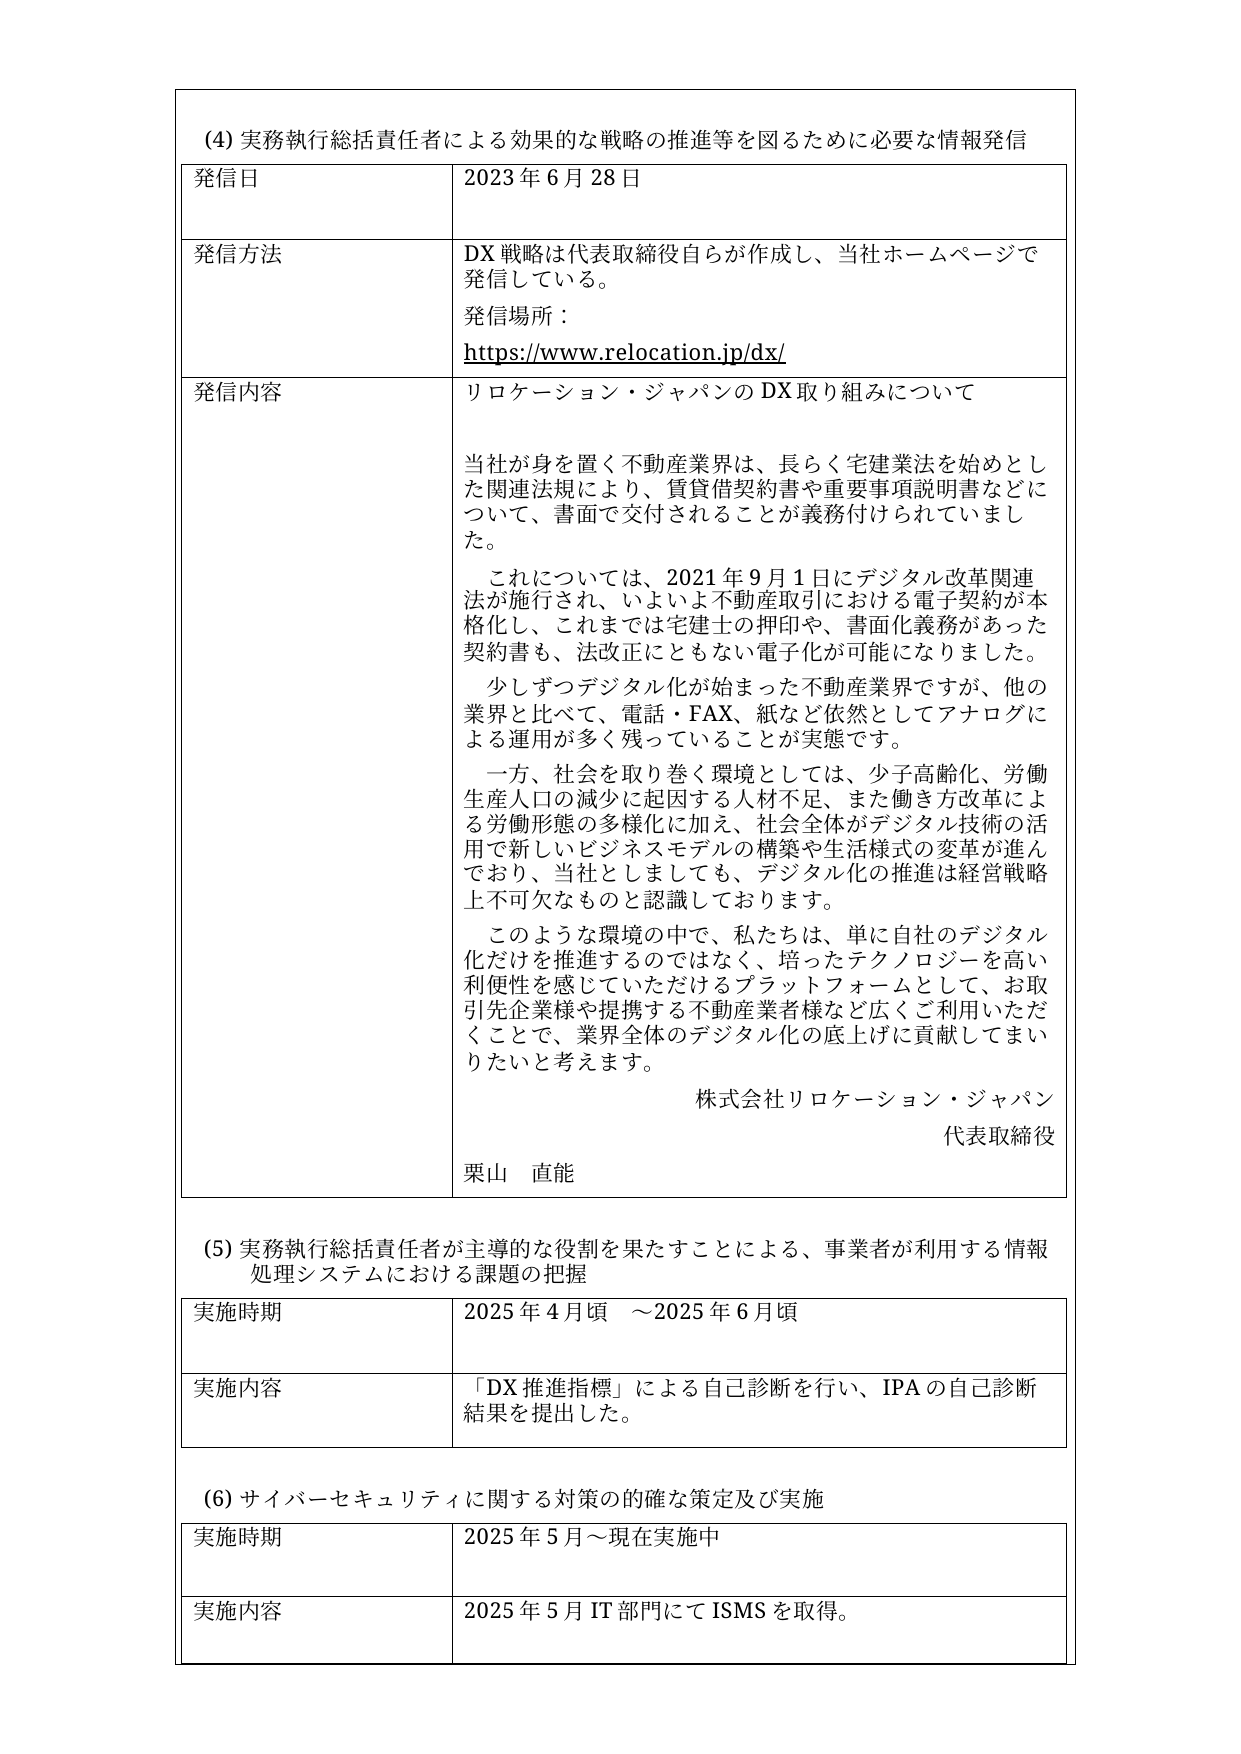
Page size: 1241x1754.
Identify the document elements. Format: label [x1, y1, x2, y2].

table_cell [176, 90, 1075, 1664]
